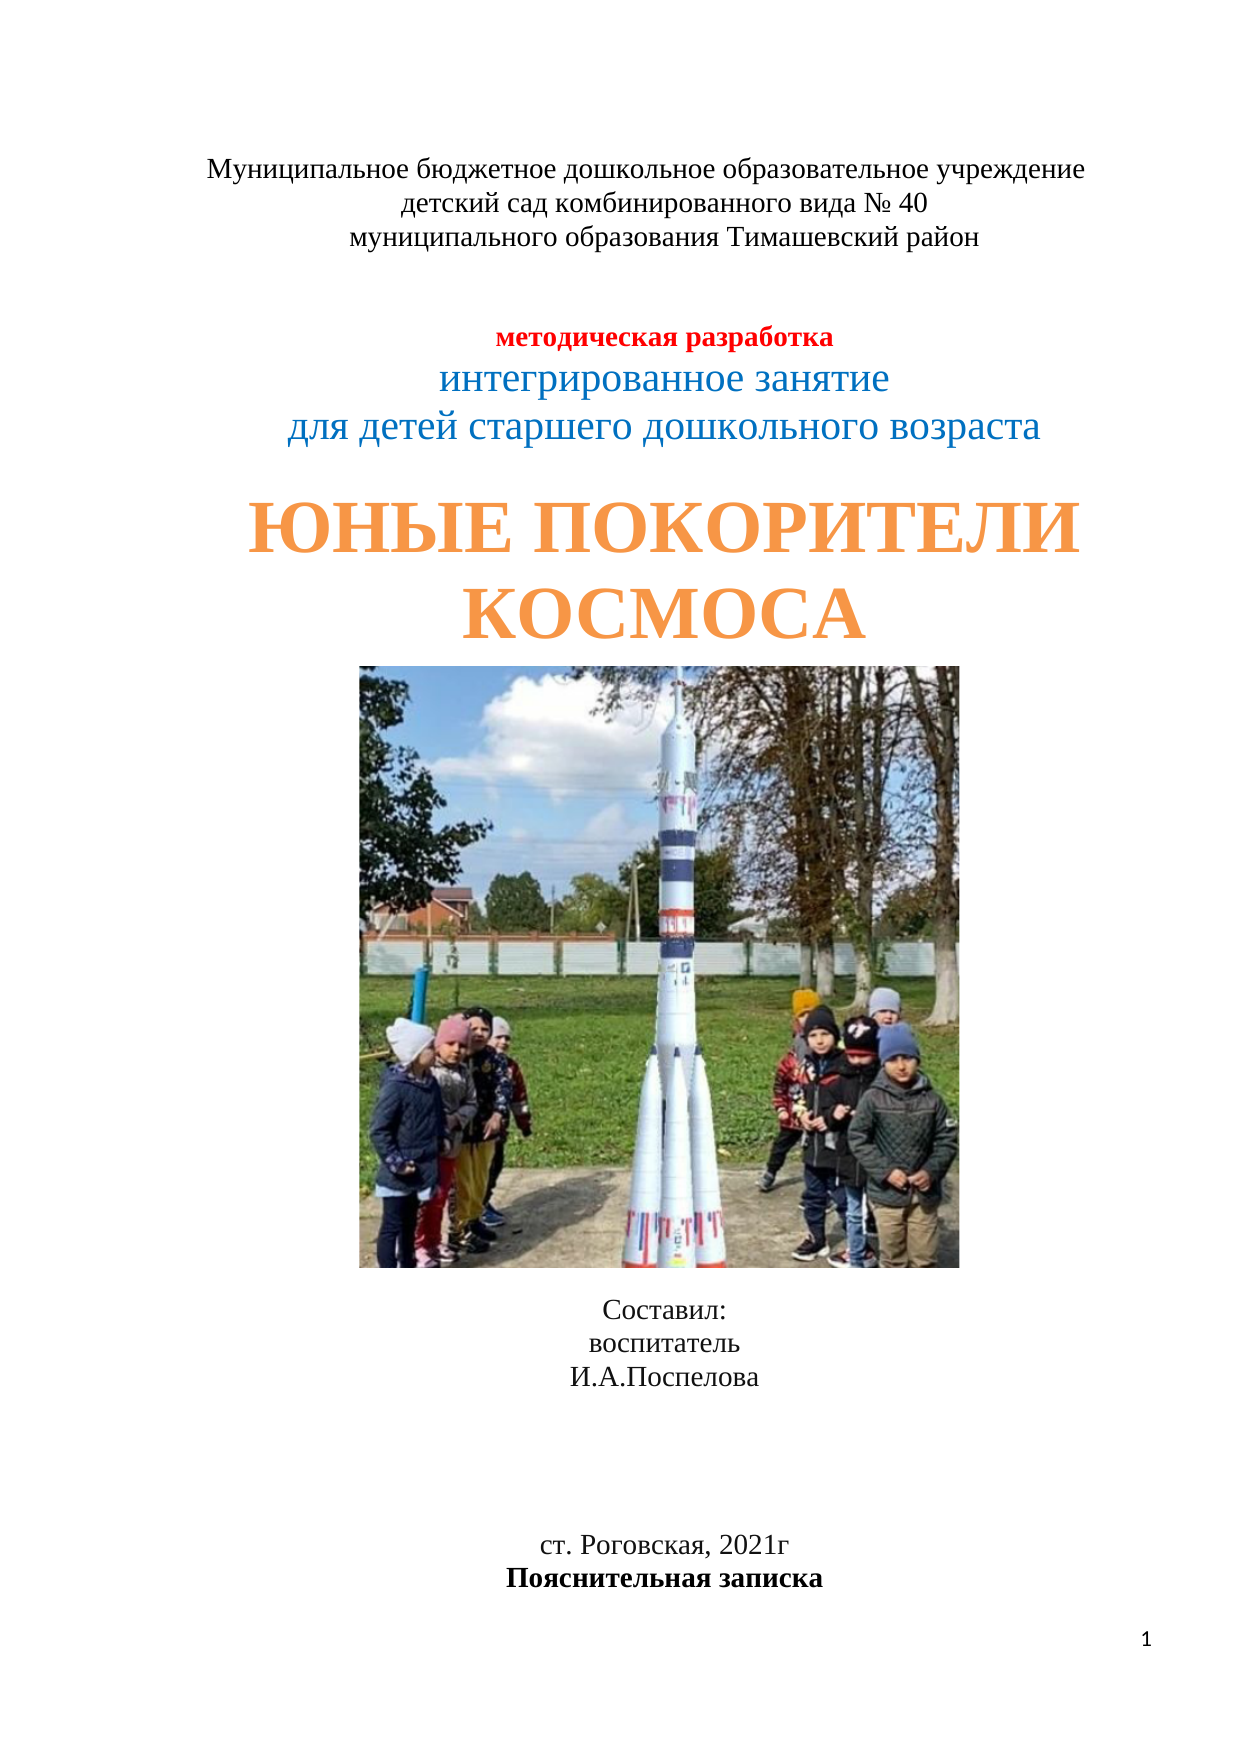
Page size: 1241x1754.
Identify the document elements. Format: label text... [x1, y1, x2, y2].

text Пояснительная записка [177, 1560, 1152, 1594]
text интегрированное занятие [177, 353, 1152, 401]
text детский сад комбинированного вида № 40 [177, 185, 1152, 219]
text ст. Роговская, 2021г [177, 1527, 1152, 1560]
text для детей старшего дошкольного возраста [177, 401, 1152, 449]
text Юные покорители космоса [177, 482, 1152, 655]
picture [359, 666, 960, 1268]
text воспитатель [177, 1326, 1152, 1359]
text муниципального образования Тимашевский район [177, 219, 1152, 252]
text методическая разработка [177, 319, 1152, 353]
text Муниципальное бюджетное дошкольное образовательное учреждение [177, 152, 1152, 185]
text И.А.Поспелова [177, 1359, 1152, 1393]
text Составил: [177, 1292, 1152, 1326]
